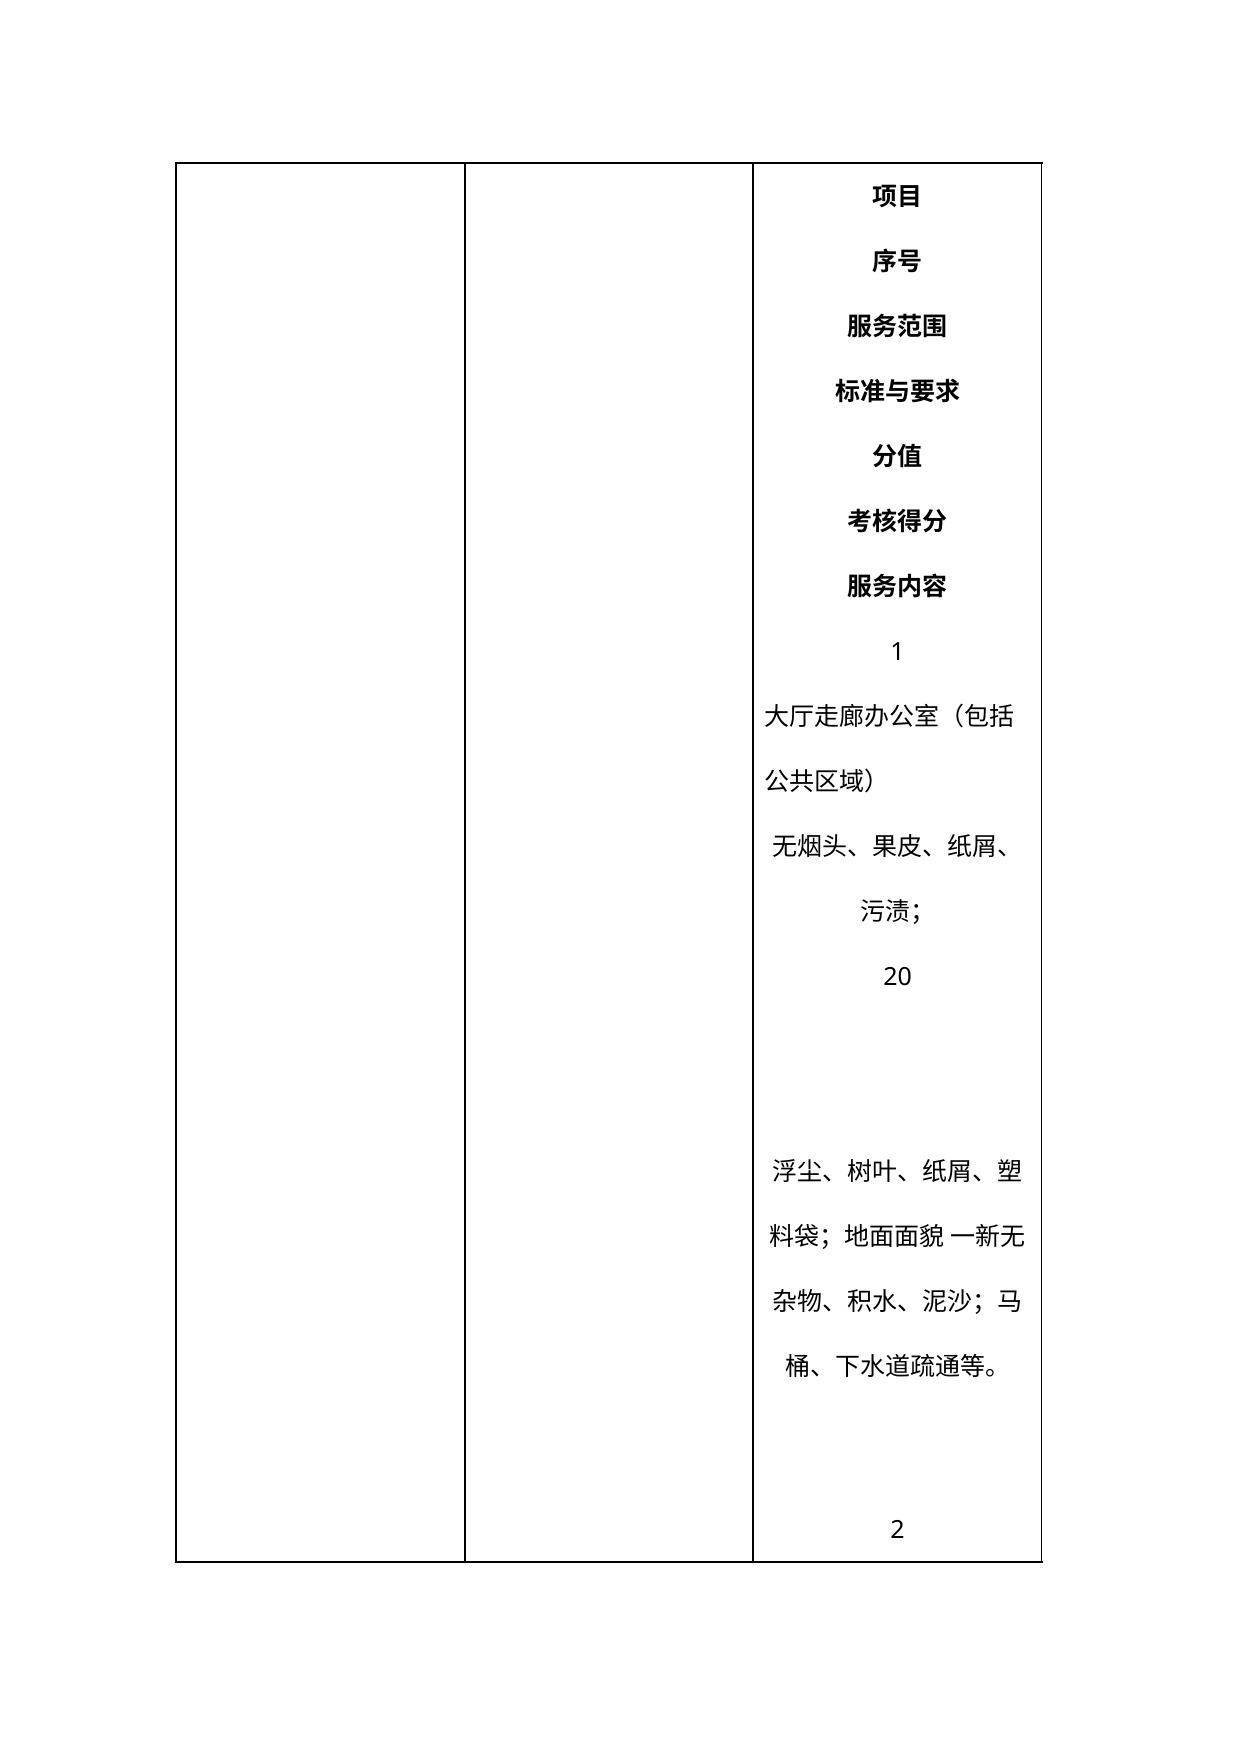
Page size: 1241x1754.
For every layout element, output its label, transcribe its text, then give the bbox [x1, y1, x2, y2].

table_cell 1 [466, 164, 752, 1561]
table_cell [754, 164, 1041, 1561]
table_cell [177, 164, 464, 1561]
